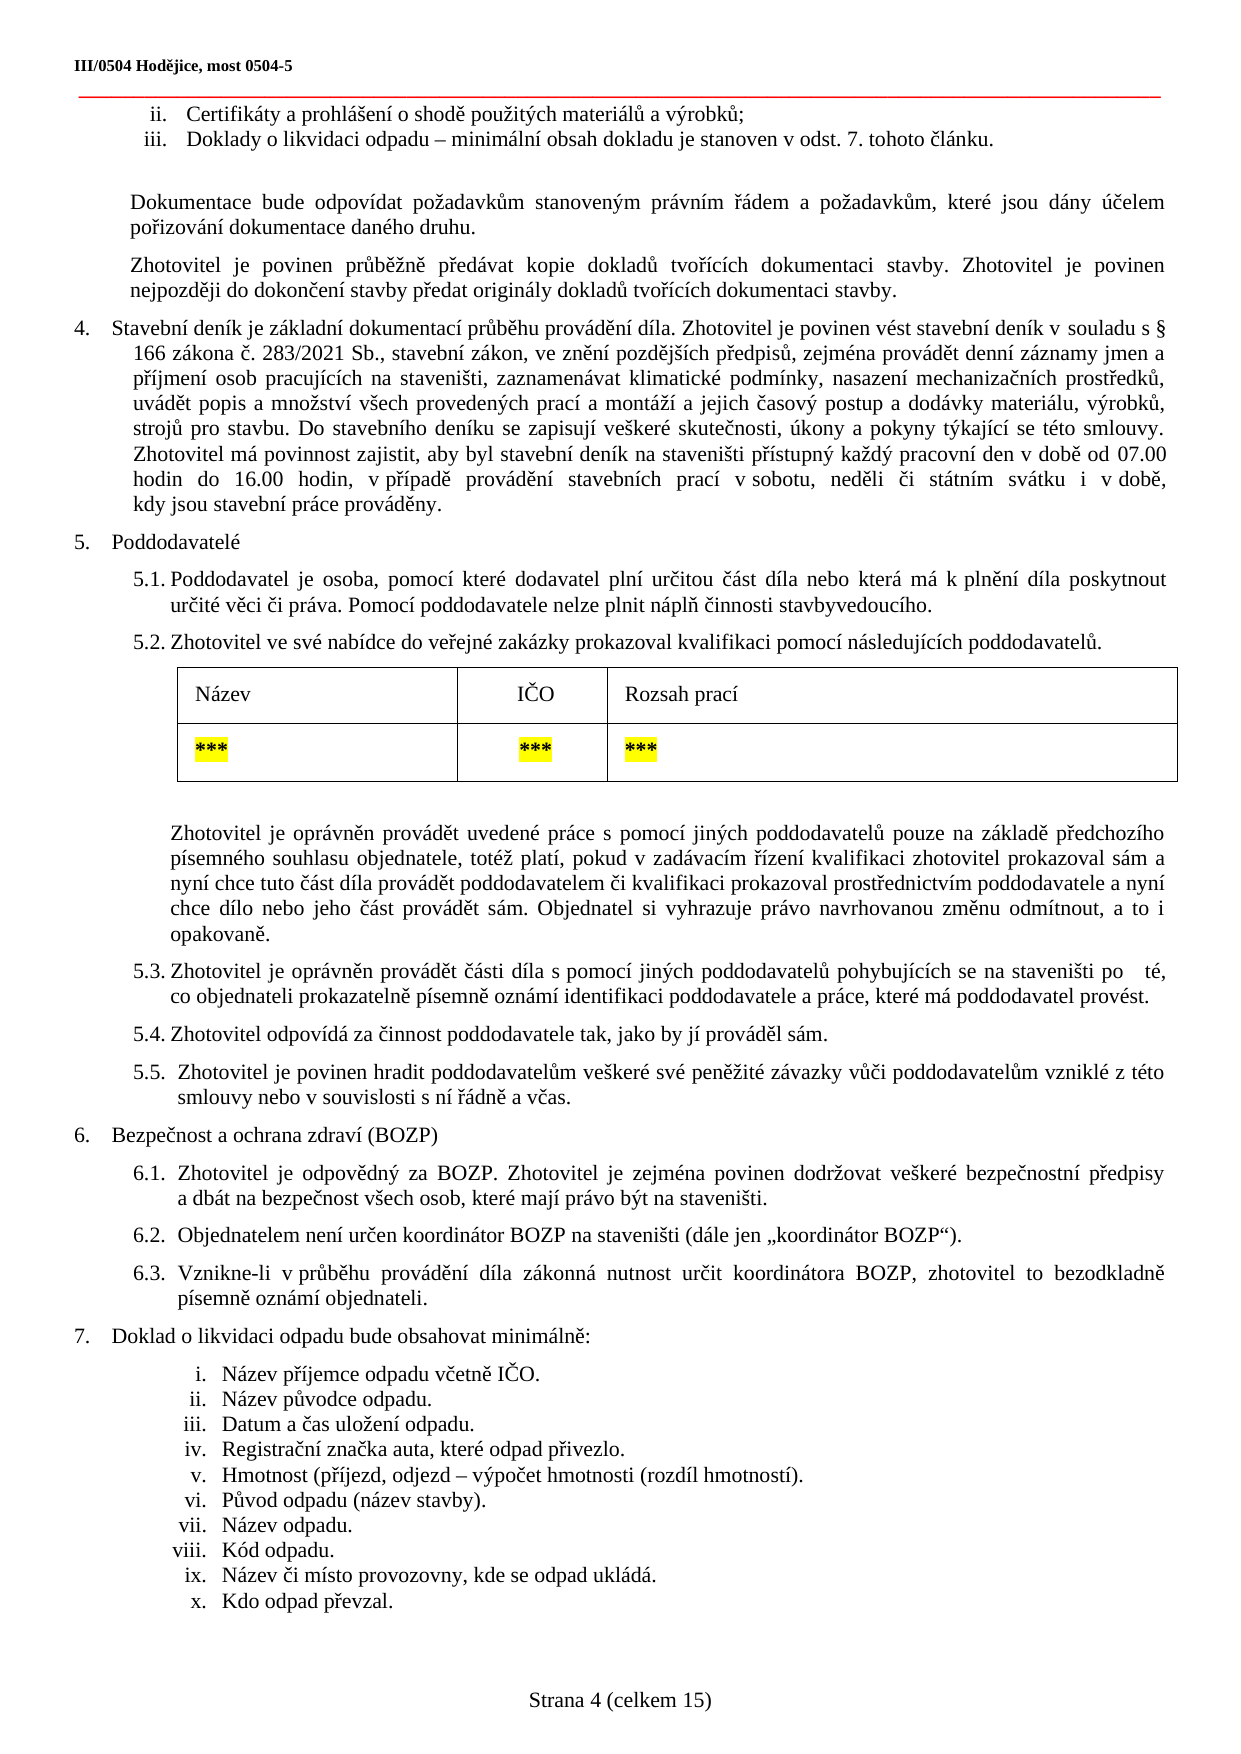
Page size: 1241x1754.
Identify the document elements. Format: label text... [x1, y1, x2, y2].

text Zhotovitel je povinen průběžně předávat kopie dokladů tvořících dokumentaci stavby. Zhotovitel je povinen nejpozději do dokončení stavby předat originály dokladů tvořících dokumentaci stavby. [130, 252, 1166, 302]
list Zhotovitel je povinen hradit poddodavatelům veškeré své peněžité závazky vůči poddodavatelům vzniklé z této smlouvy nebo v souvislosti s ní řádně a včas. [133, 1059, 1166, 1109]
list Poddodavatelé [74, 529, 1166, 554]
list Zhotovitel ve své nabídce do veřejné zakázky prokazoval kvalifikaci pomocí následujících poddodavatelů. [133, 629, 1166, 654]
list Doklady o likvidaci odpadu – minimální obsah dokladu je stanoven v odst. 7. tohoto článku. [167, 126, 1166, 151]
list Stavební deník je základní dokumentací průběhu provádění díla. Zhotovitel je povinen vést stavební deník v souladu s § 166 zákona č. 283/2021 Sb., stavební zákon, ve znění pozdějších předpisů, zejména provádět denní záznamy jmen a příjmení osob pracujících na staveništi, zaznamenávat klimatické podmínky, nasazení mechanizačních prostředků, uvádět popis a množství všech provedených prací a montáží a jejich časový postup a dodávky materiálu, výrobků, strojů pro stavbu. Do stavebního deníku se zapisují veškeré skutečnosti, úkony a pokyny týkající se této smlouvy. Zhotovitel má povinnost zajistit, aby byl stavební deník na staveništi přístupný každý pracovní den v době od 07.00 hodin do 16.00 hodin, v případě provádění stavebních prací v sobotu, neděli či státním svátku i v době, kdy jsou stavební práce prováděny. [74, 314, 1166, 516]
list Název či místo provozovny, kde se odpad ukládá. [207, 1562, 1166, 1588]
list Certifikáty a prohlášení o shodě použitých materiálů a výrobků; [167, 101, 1166, 126]
list Poddodavatel je osoba, pomocí které dodavatel plní určitou část díla nebo která má k plnění díla poskytnout určité věci či práva. Pomocí poddodavatele nelze plnit náplň činnosti stavbyvedoucího. [133, 566, 1166, 617]
list Název odpadu. [207, 1512, 1166, 1537]
list Objednatelem není určen koordinátor BOZP na staveništi (dále jen „koordinátor BOZP“). [133, 1222, 1166, 1248]
table_cell *** [608, 724, 1177, 781]
list Název původce odpadu. [207, 1386, 1166, 1411]
list Zhotovitel je odpovědný za BOZP. Zhotovitel je zejména povinen dodržovat veškeré bezpečnostní předpisy a dbát na bezpečnost všech osob, které mají právo být na staveništi. [133, 1159, 1166, 1210]
table_cell *** [178, 724, 457, 781]
list Doklad o likvidaci odpadu bude obsahovat minimálně: [74, 1323, 1166, 1348]
table_cell *** [458, 724, 607, 781]
list Bezpečnost a ochrana zdraví (BOZP) [74, 1122, 1166, 1147]
table_header Název [178, 668, 457, 723]
text Dokumentace bude odpovídat požadavkům stanoveným právním řádem a požadavkům, které jsou dány účelem pořizování dokumentace daného druhu. [130, 189, 1166, 239]
table_header IČO [458, 668, 607, 723]
list Kdo odpad převzal. [207, 1588, 1166, 1613]
table_header Rozsah prací [608, 668, 1177, 723]
list Původ odpadu (název stavby). [207, 1487, 1166, 1512]
list Hmotnost (příjezd, odjezd – výpočet hmotnosti (rozdíl hmotností). [207, 1462, 1166, 1487]
list Kód odpadu. [207, 1537, 1166, 1562]
list Název příjemce odpadu včetně IČO. [207, 1361, 1166, 1386]
list Zhotovitel je oprávněn provádět uvedené práce s pomocí jiných poddodavatelů pouze na základě předchozího písemného souhlasu objednatele, totéž platí, pokud v zadávacím řízení kvalifikaci zhotovitel prokazoval sám a nyní chce tuto část díla provádět poddodavatelem či kvalifikaci prokazoval prostřednictvím poddodavatele a nyní chce dílo nebo jeho část provádět sám. Objednatel si vyhrazuje právo navrhovanou změnu odmítnout, a to i opakovaně. [170, 820, 1166, 946]
list Datum a čas uložení odpadu. [207, 1411, 1166, 1436]
list Zhotovitel odpovídá za činnost poddodavatele tak, jako by jí prováděl sám. [133, 1021, 1166, 1046]
list Vznikne-li v průběhu provádění díla zákonná nutnost určit koordinátora BOZP, zhotovitel to bezodkladně písemně oznámí objednateli. [133, 1260, 1166, 1311]
list Zhotovitel je oprávněn provádět části díla s pomocí jiných poddodavatelů pohybujících se na staveništi po té, co objednateli prokazatelně písemně oznámí identifikaci poddodavatele a práce, které má poddodavatel provést. [133, 958, 1166, 1009]
list Registrační značka auta, které odpad přivezlo. [207, 1436, 1166, 1462]
